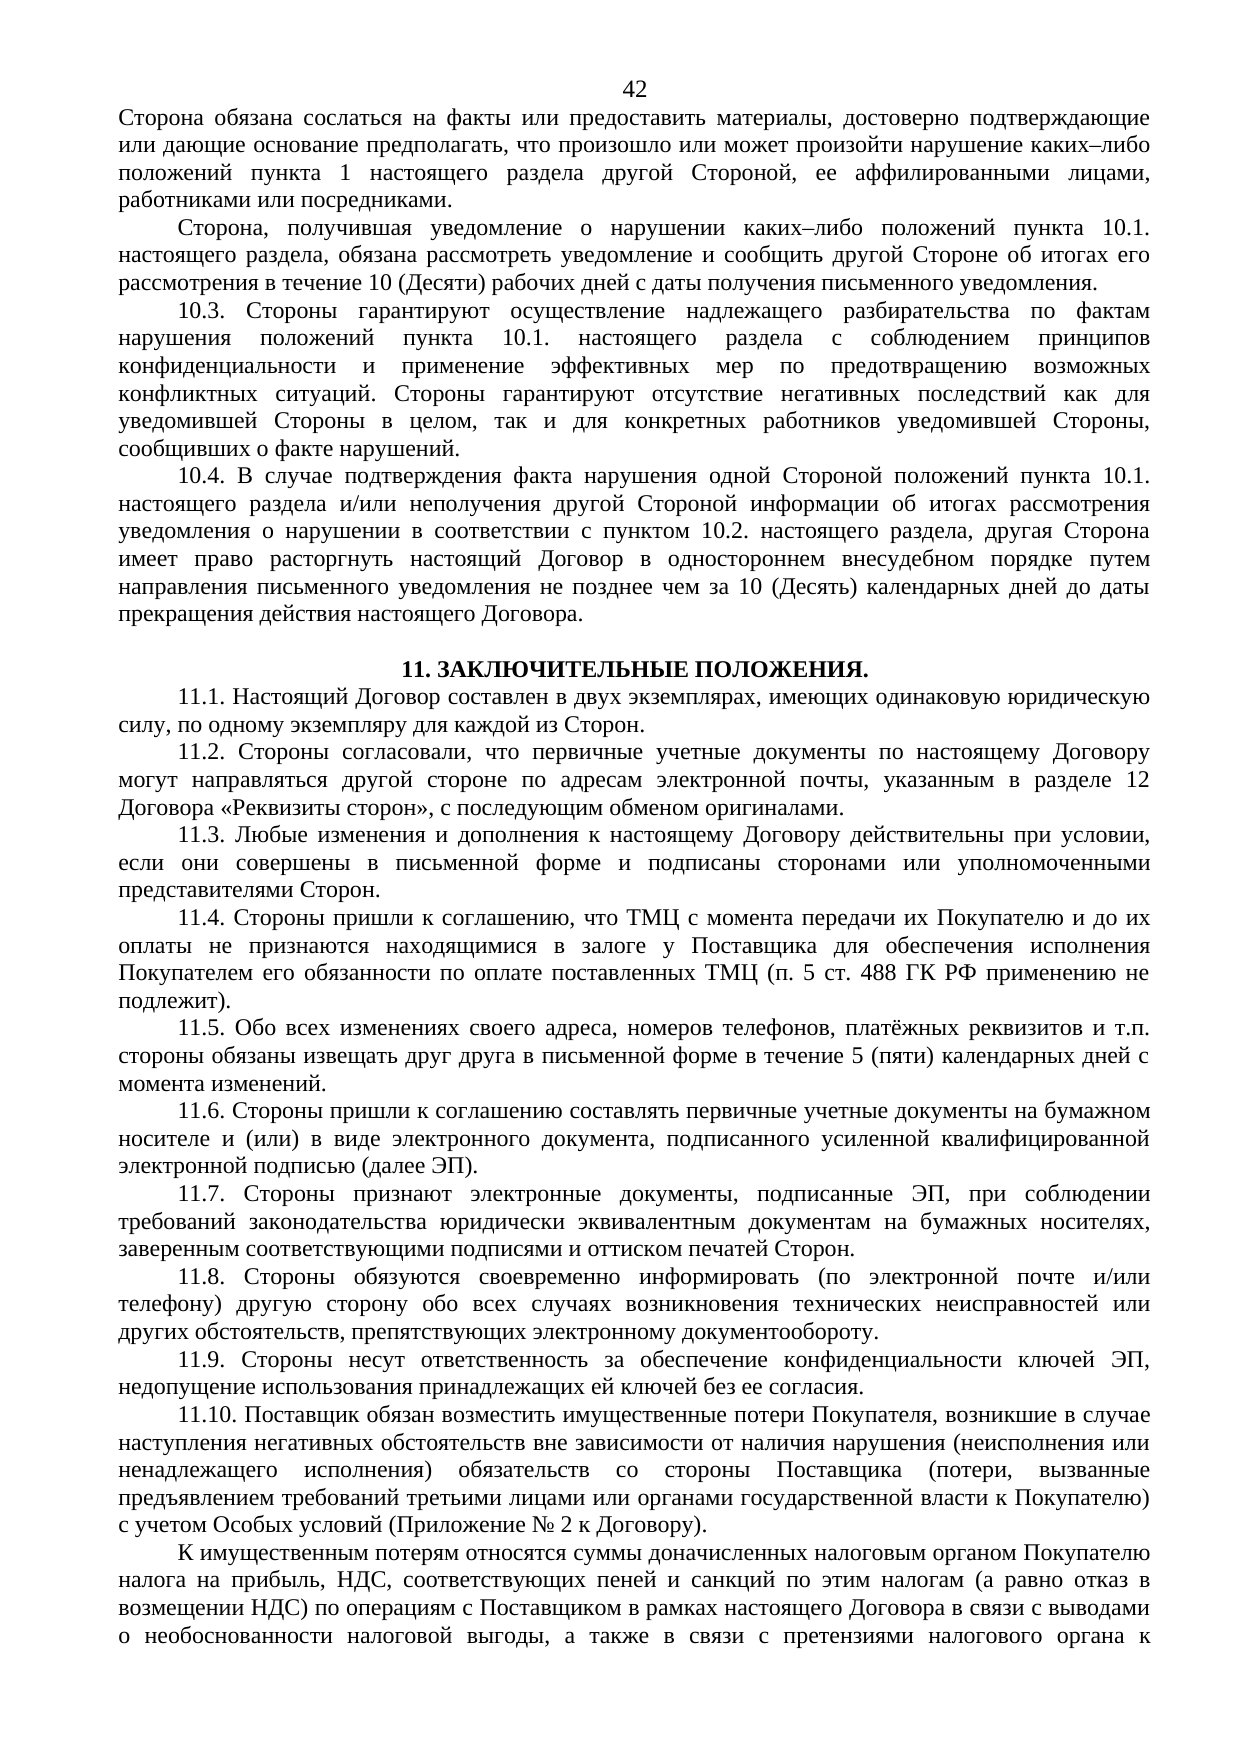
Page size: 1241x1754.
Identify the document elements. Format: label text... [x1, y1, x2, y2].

text Сторона, получившая уведомление о нарушении каких–либо положений пункта 10.1. настоящего раздела, обязана рассмотреть уведомление и сообщить другой Стороне об итогах его рассмотрения в течение 10 (Десяти) рабочих дней с даты получения письменного уведомления. [118, 213, 1152, 296]
text 11.4. Стороны пришли к соглашению, что ТМЦ с момента передачи их Покупателю и до их оплаты не признаются находящимися в залоге у Поставщика для обеспечения исполнения Покупателем его обязанности по оплате поставленных ТМЦ (п. 5 ст. 488 ГК РФ применению не подлежит). [118, 903, 1152, 1013]
text 11.9. Стороны несут ответственность за обеспечение конфиденциальности ключей ЭП, недопущение использования принадлежащих ей ключей без ее согласия. [118, 1345, 1152, 1400]
text 11.6. Стороны пришли к соглашению составлять первичные учетные документы на бумажном носителе и (или) в виде электронного документа, подписанного усиленной квалифицированной электронной подписью (далее ЭП). [118, 1096, 1152, 1179]
text 11.7. Стороны признают электронные документы, подписанные ЭП, при соблюдении требований законодательства юридически эквивалентным документам на бумажных носителях, заверенным соответствующими подписями и оттиском печатей Сторон. [118, 1179, 1152, 1262]
text 11.8. Стороны обязуются своевременно информировать (по электронной почте и/или телефону) другую сторону обо всех случаях возникновения технических неисправностей или других обстоятельств, препятствующих электронному документообороту. [118, 1262, 1152, 1345]
text 11.10. Поставщик обязан возместить имущественные потери Покупателя, возникшие в случае наступления негативных обстоятельств вне зависимости от наличия нарушения (неисполнения или ненадлежащего исполнения) обязательств со стороны Поставщика (потери, вызванные предъявлением требований третьими лицами или органами государственной власти к Покупателю) с учетом Особых условий (Приложение № 2 к Договору). [118, 1400, 1152, 1538]
text 11.3. Любые изменения и дополнения к настоящему Договору действительны при условии, если они совершены в письменной форме и подписаны сторонами или уполномоченными представителями Сторон. [118, 820, 1152, 903]
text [118, 1538, 1152, 1648]
text 11.2. Стороны согласовали, что первичные учетные документы по настоящему Договору могут направляться другой стороне по адресам электронной почты, указанным в разделе 12 Договора «Реквизиты сторон», с последующим обменом оригиналами. [118, 737, 1152, 820]
text 10.4. В случае подтверждения факта нарушения одной Стороной положений пункта 10.1. настоящего раздела и/или неполучения другой Стороной информации об итогах рассмотрения уведомления о нарушении в соответствии с пунктом 10.2. настоящего раздела, другая Сторона имеет право расторгнуть настоящий Договор в одностороннем внесудебном порядке путем направления письменного уведомления не позднее чем за 10 (Десять) календарных дней до даты прекращения действия настоящего Договора. [118, 461, 1152, 627]
text 10.3. Стороны гарантируют осуществление надлежащего разбирательства по фактам нарушения положений пункта 10.1. настоящего раздела с соблюдением принципов конфиденциальности и применение эффективных мер по предотвращению возможных конфликтных ситуаций. Стороны гарантируют отсутствие негативных последствий как для уведомившей Стороны в целом, так и для конкретных работников уведомившей Стороны, сообщивших о факте нарушений. [118, 296, 1152, 461]
text 11.5. Обо всех изменениях своего адреса, номеров телефонов, платёжных реквизитов и т.п. стороны обязаны извещать друг друга в письменной форме в течение 5 (пяти) календарных дней с момента изменений. [118, 1013, 1152, 1096]
text 11. ЗАКЛЮЧИТЕЛЬНЫЕ ПОЛОЖЕНИЯ. [118, 654, 1152, 682]
text 11.1. Настоящий Договор составлен в двух экземплярах, имеющих одинаковую юридическую силу, по одному экземпляру для каждой из Сторон. [118, 682, 1152, 737]
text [118, 102, 1152, 213]
